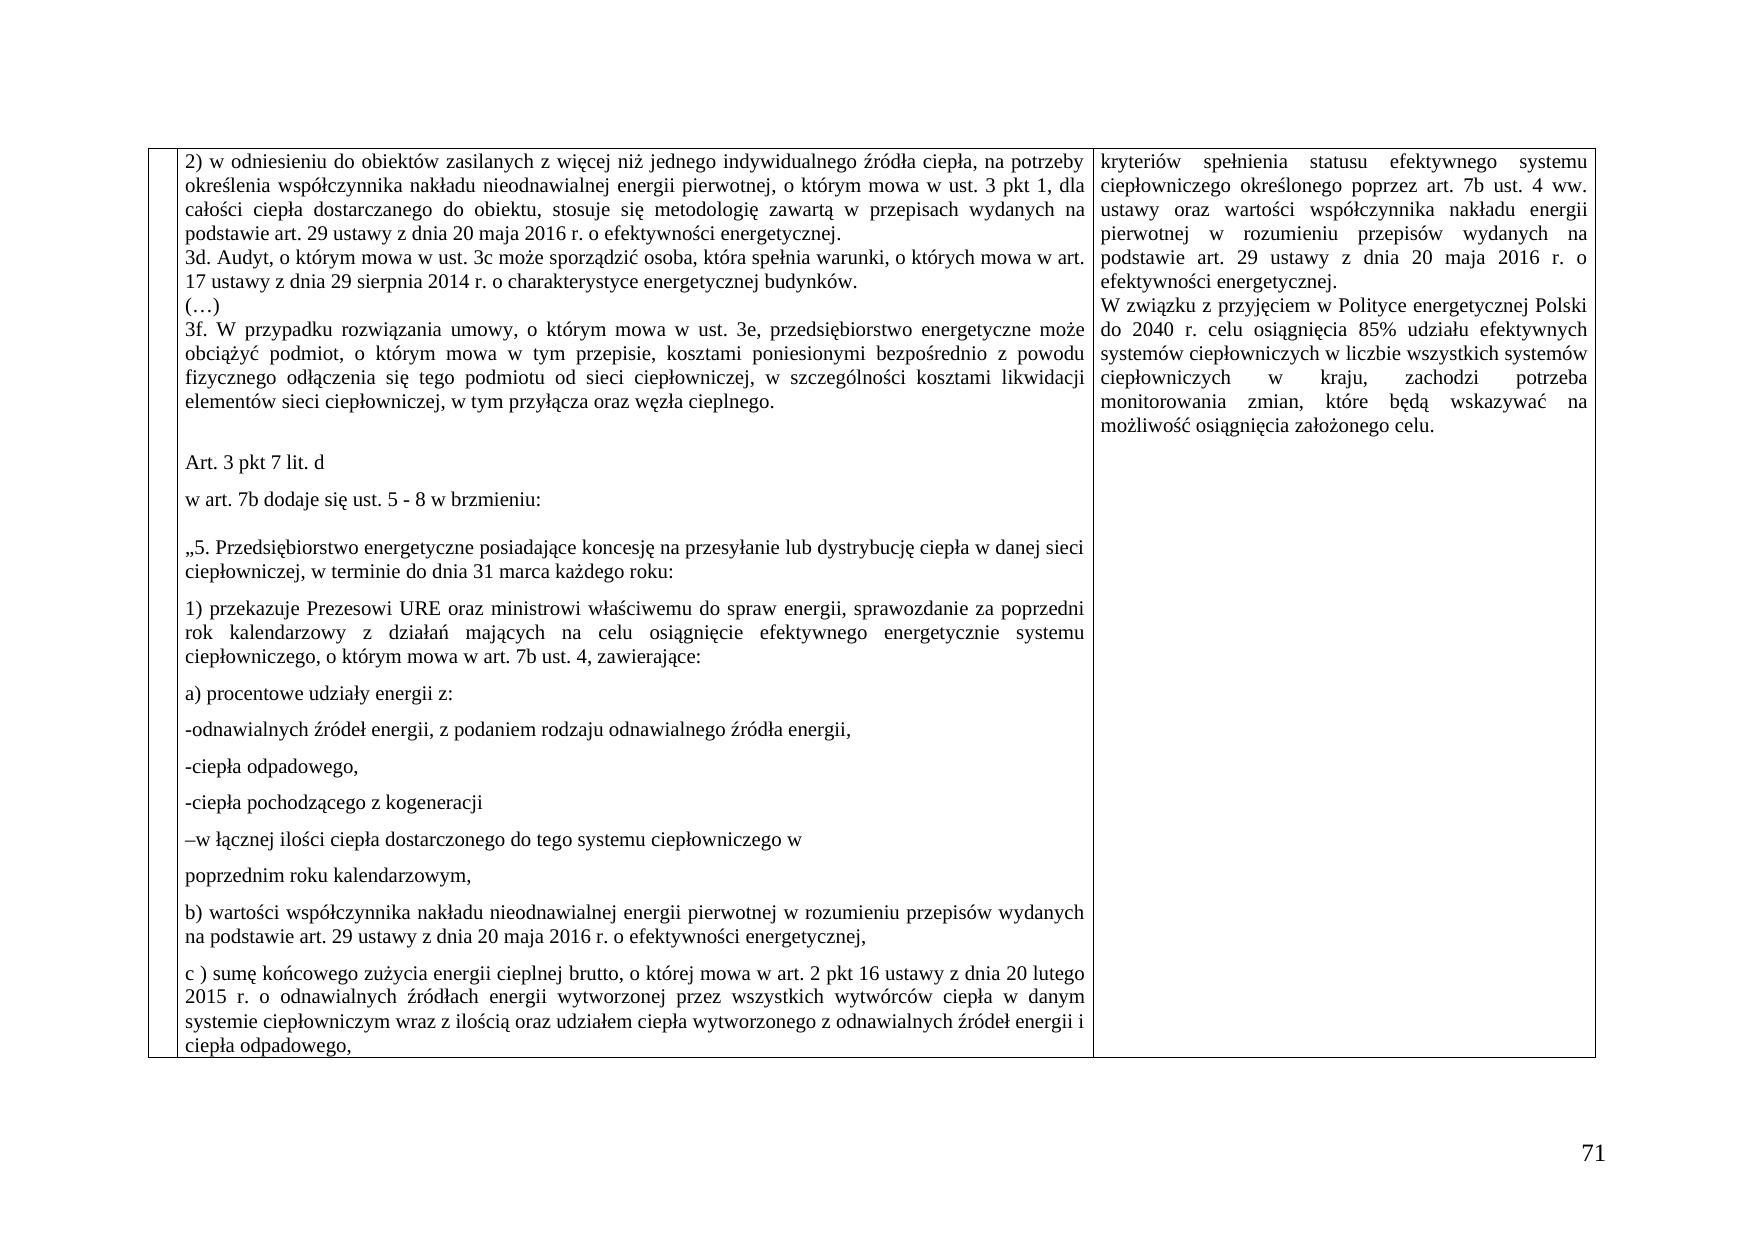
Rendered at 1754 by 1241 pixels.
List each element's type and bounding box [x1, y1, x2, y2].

table_cell [149, 149, 177, 1057]
table_cell [178, 149, 1093, 1057]
